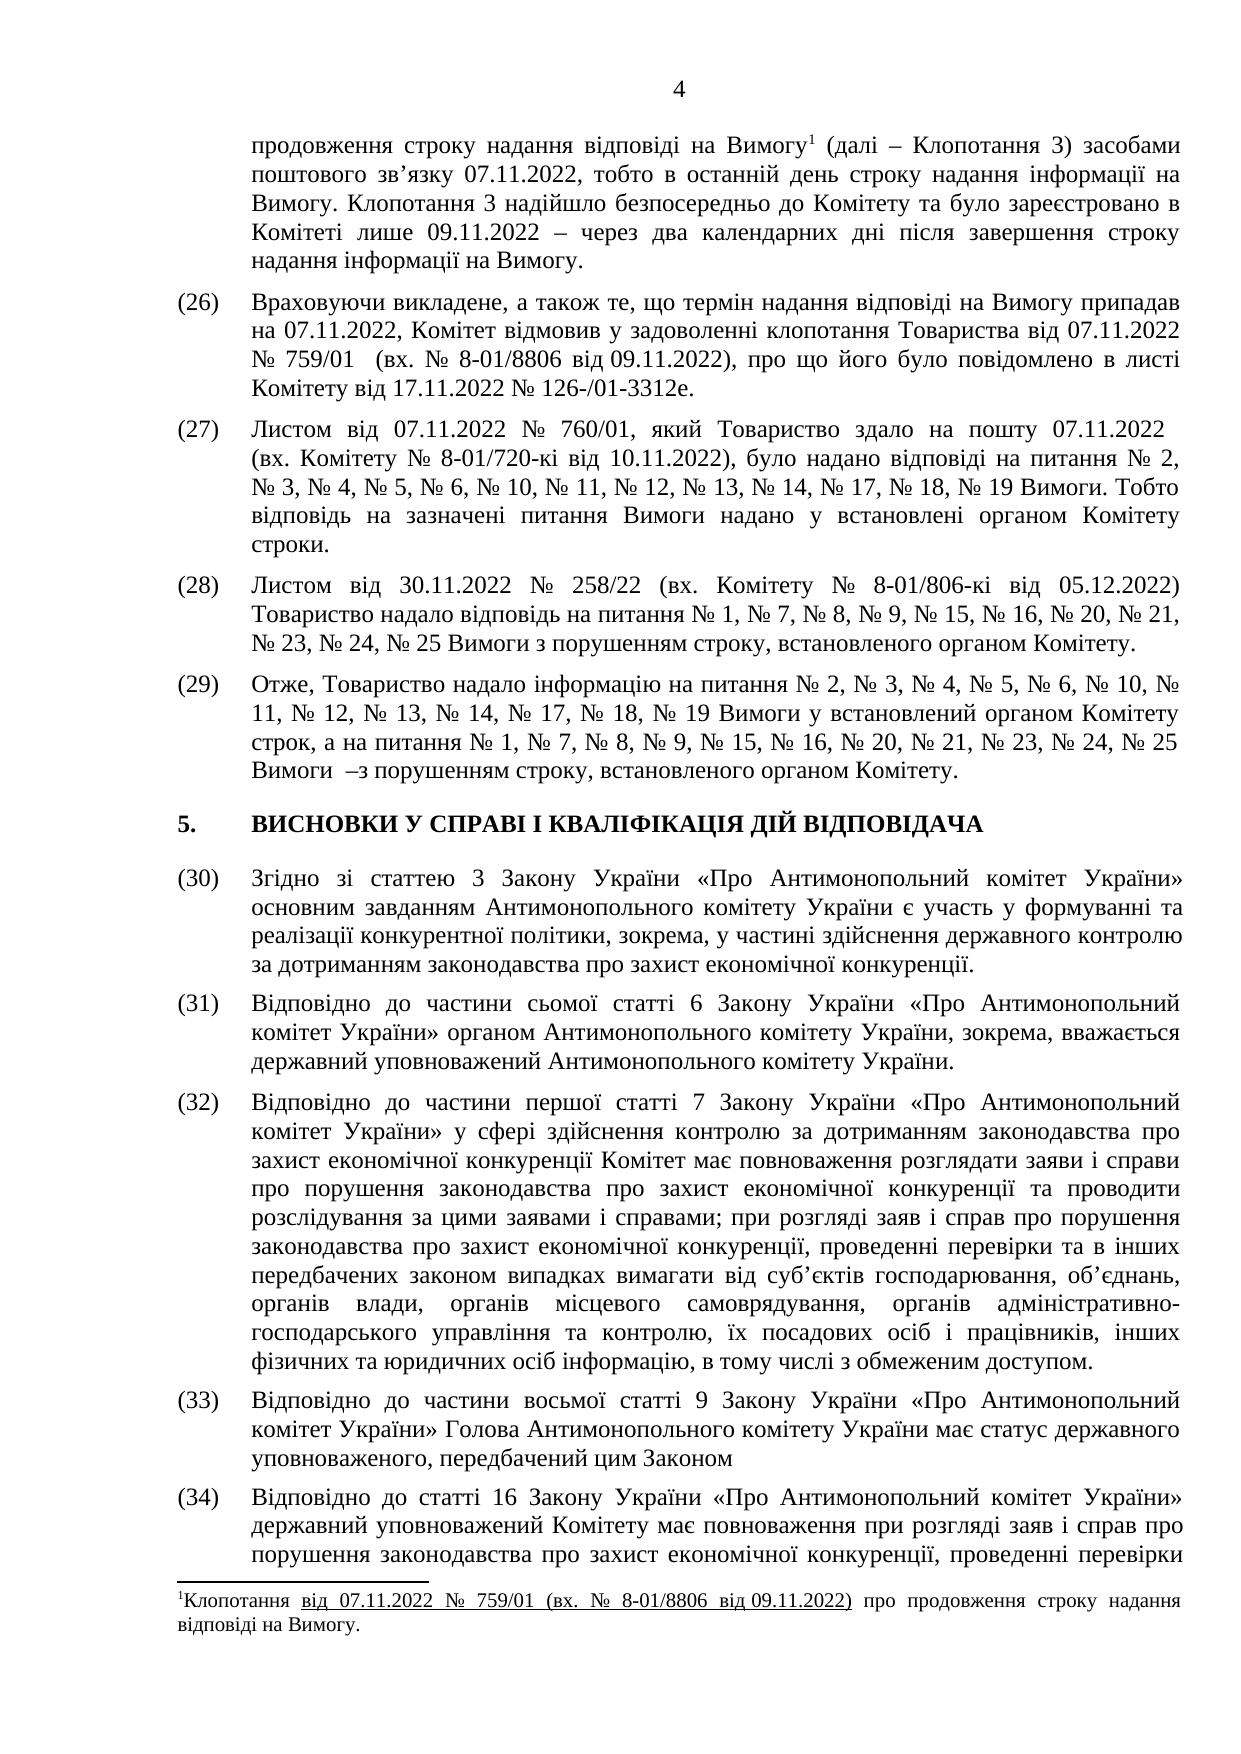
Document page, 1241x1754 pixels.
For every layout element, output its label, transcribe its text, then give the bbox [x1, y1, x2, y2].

text 5. ВИСНОВКИ У СПРАВІ І КВАЛІФІКАЦІЯ ДІЙ ВІДПОВІДАЧА [177, 809, 1181, 838]
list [177, 1482, 1184, 1568]
list Відповідно до частини першої статті 7 Закону України «Про Антимонопольний комітет України» у сфері здійснення контролю за дотриманням законодавства про захист економічної конкуренції Комітет має повноваження розглядати заяви і справи про порушення законодавства про захист економічної конкуренції та проводити розслідування за цими заявами і справами; при розгляді заяв і справ про порушення законодавства про захист економічної конкуренції, проведенні перевірки та в інших передбачених законом випадках вимагати від суб’єктів господарювання, об’єднань, органів влади, органів місцевого самоврядування, органів адміністративно-господарського управління та контролю, їх посадових осіб і працівників, інших фізичних та юридичних осіб інформацію, в тому числі з обмеженим доступом. [177, 1087, 1181, 1375]
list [177, 131, 1181, 274]
list Відповідно до частини восьмої статті 9 Закону України «Про Антимонопольний комітет України» Голова Антимонопольного комітету України має статус державного уповноваженого, передбачений цим Законом [177, 1385, 1181, 1471]
list Відповідно до частини сьомої статті 6 Закону України «Про Антимонопольний комітет України» органом Антимонопольного комітету України, зокрема, вважається державний уповноважений Антимонопольного комітету України. [177, 988, 1181, 1075]
list Враховуючи викладене, а також те, що термін надання відповіді на Вимогу припадав на 07.11.2022, Комітет відмовив у задоволенні клопотання Товариства від 07.11.2022 № 759/01 (вх. № 8-01/8806 від 09.11.2022), про що його було повідомлено в листі Комітету від 17.11.2022 № 126-/01-3312е. [177, 287, 1181, 402]
list Листом від 07.11.2022 № 760/01, який Товариство здало на пошту 07.11.2022 (вх. Комітету № 8-01/720-кі від 10.11.2022), було надано відповіді на питання № 2, № 3, № 4, № 5, № 6, № 10, № 11, № 12, № 13, № 14, № 17, № 18, № 19 Вимоги. Тобто відповідь на зазначені питання Вимоги надано у встановлені органом Комітету строки. [177, 414, 1181, 558]
list Згідно зі статтею 3 Закону України «Про Антимонопольний комітет України» основним завданням Антимонопольного комітету України є участь у формуванні та реалізації конкурентної політики, зокрема, у частині здійснення державного контролю за дотриманням законодавства про захист економічної конкуренції. [177, 863, 1184, 978]
list Отже, Товариство надало інформацію на питання № 2, № 3, № 4, № 5, № 6, № 10, № 11, № 12, № 13, № 14, № 17, № 18, № 19 Вимоги у встановлений органом Комітету строк, а на питання № 1, № 7, № 8, № 9, № 15, № 16, № 20, № 21, № 23, № 24, № 25 Вимоги –з порушенням строку, встановленого органом Комітету. [177, 669, 1181, 784]
list Листом від 30.11.2022 № 258/22 (вх. Комітету № 8-01/806-кі від 05.12.2022) Товариство надало відповідь на питання № 1, № 7, № 8, № 9, № 15, № 16, № 20, № 21, № 23, № 24, № 25 Вимоги з порушенням строку, встановленого органом Комітету. [177, 571, 1181, 657]
